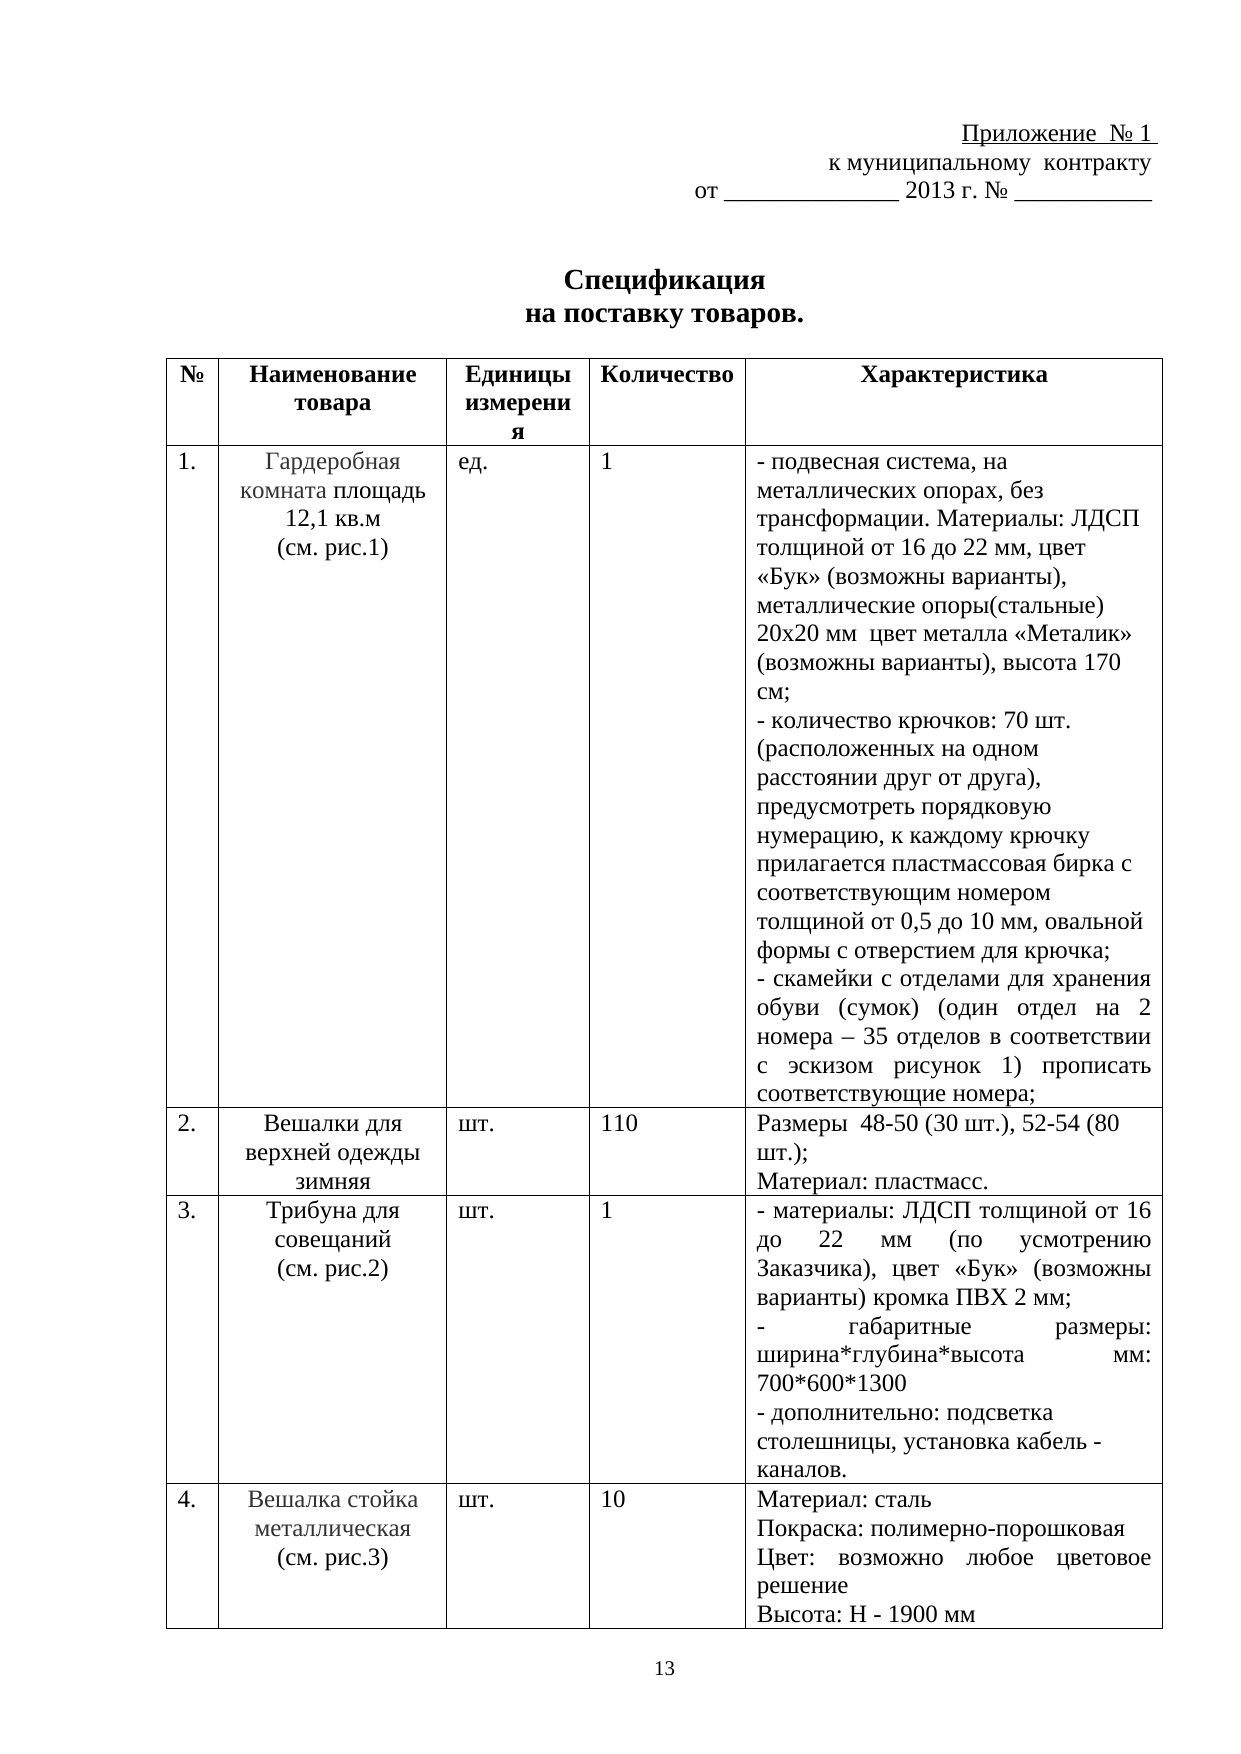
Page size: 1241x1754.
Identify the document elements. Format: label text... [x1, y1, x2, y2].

table_cell ед. [447, 446, 589, 1107]
table_cell шт. [447, 1484, 589, 1628]
table_cell 4. [167, 1484, 218, 1628]
text на поставку товаров. [177, 295, 1152, 329]
table_cell 1 [590, 446, 745, 1107]
table_header № [167, 359, 218, 445]
text к муниципальному контракту [177, 147, 1152, 176]
table_cell 1. [167, 446, 218, 1107]
table_cell 110 [590, 1108, 745, 1194]
table_cell Вешалки для верхней одежды зимняя [219, 1108, 446, 1194]
table_header Единицы измерения [447, 359, 589, 445]
text Приложение № 1 [177, 118, 1152, 147]
table_cell - материалы: ЛДСП толщиной от 16 до 22 мм (по усмотрению Заказчика), цвет «Бук» (возможны варианты) кромка ПВХ 2 мм; - габаритные размеры: ширина*глубина*высота мм: 700*600*1300 - дополнительно: подсветка столешницы, установка кабель - каналов. [746, 1196, 1162, 1483]
table_cell 2. [167, 1108, 218, 1194]
table_cell Материал: сталь Покраска: полимерно-порошковая Цвет: возможно любое цветовое решение Высота: H - 1900 мм [746, 1484, 1162, 1628]
table_cell - подвесная система, на металлических опорах, без трансформации. Материалы: ЛДСП толщиной от 16 до 22 мм, цвет «Бук» (возможны варианты), металлические опоры(стальные) 20х20 мм цвет металла «Металик» (возможны варианты), высота 170 см; - количество крючков: 70 шт. (расположенных на одном расстоянии друг от друга), предусмотреть порядковую нумерацию, к каждому крючку прилагается пластмассовая бирка с соответствующим номером толщиной от 0,5 до 10 мм, овальной формы с отверстием для крючка; - скамейки с отделами для хранения обуви (сумок) (один отдел на 2 номера – 35 отделов в соответствии с эскизом рисунок 1) прописать соответствующие номера; [746, 446, 1162, 1107]
table_header Характеристика [746, 359, 1162, 445]
table_cell 10 [590, 1484, 745, 1628]
table_cell Размеры 48-50 (30 шт.), 52-54 (80 шт.); Материал: пластмасс. [746, 1108, 1162, 1194]
table_header Наименование товара [219, 359, 446, 445]
table_cell Трибуна для совещаний (см. рис.2) [219, 1196, 446, 1483]
text от ______________ 2013 г. № ___________ [177, 176, 1152, 204]
table_cell шт. [447, 1196, 589, 1483]
text Спецификация [177, 262, 1152, 295]
table_cell 1 [590, 1196, 745, 1483]
table_cell 3. [167, 1196, 218, 1483]
table_cell шт. [447, 1108, 589, 1194]
table_cell Гардеробная комната площадь 12,1 кв.м (см. рис.1) [219, 446, 446, 1107]
table_header Количество [590, 359, 745, 445]
table_cell Вешалка стойка металлическая (см. рис.3) [219, 1484, 446, 1628]
